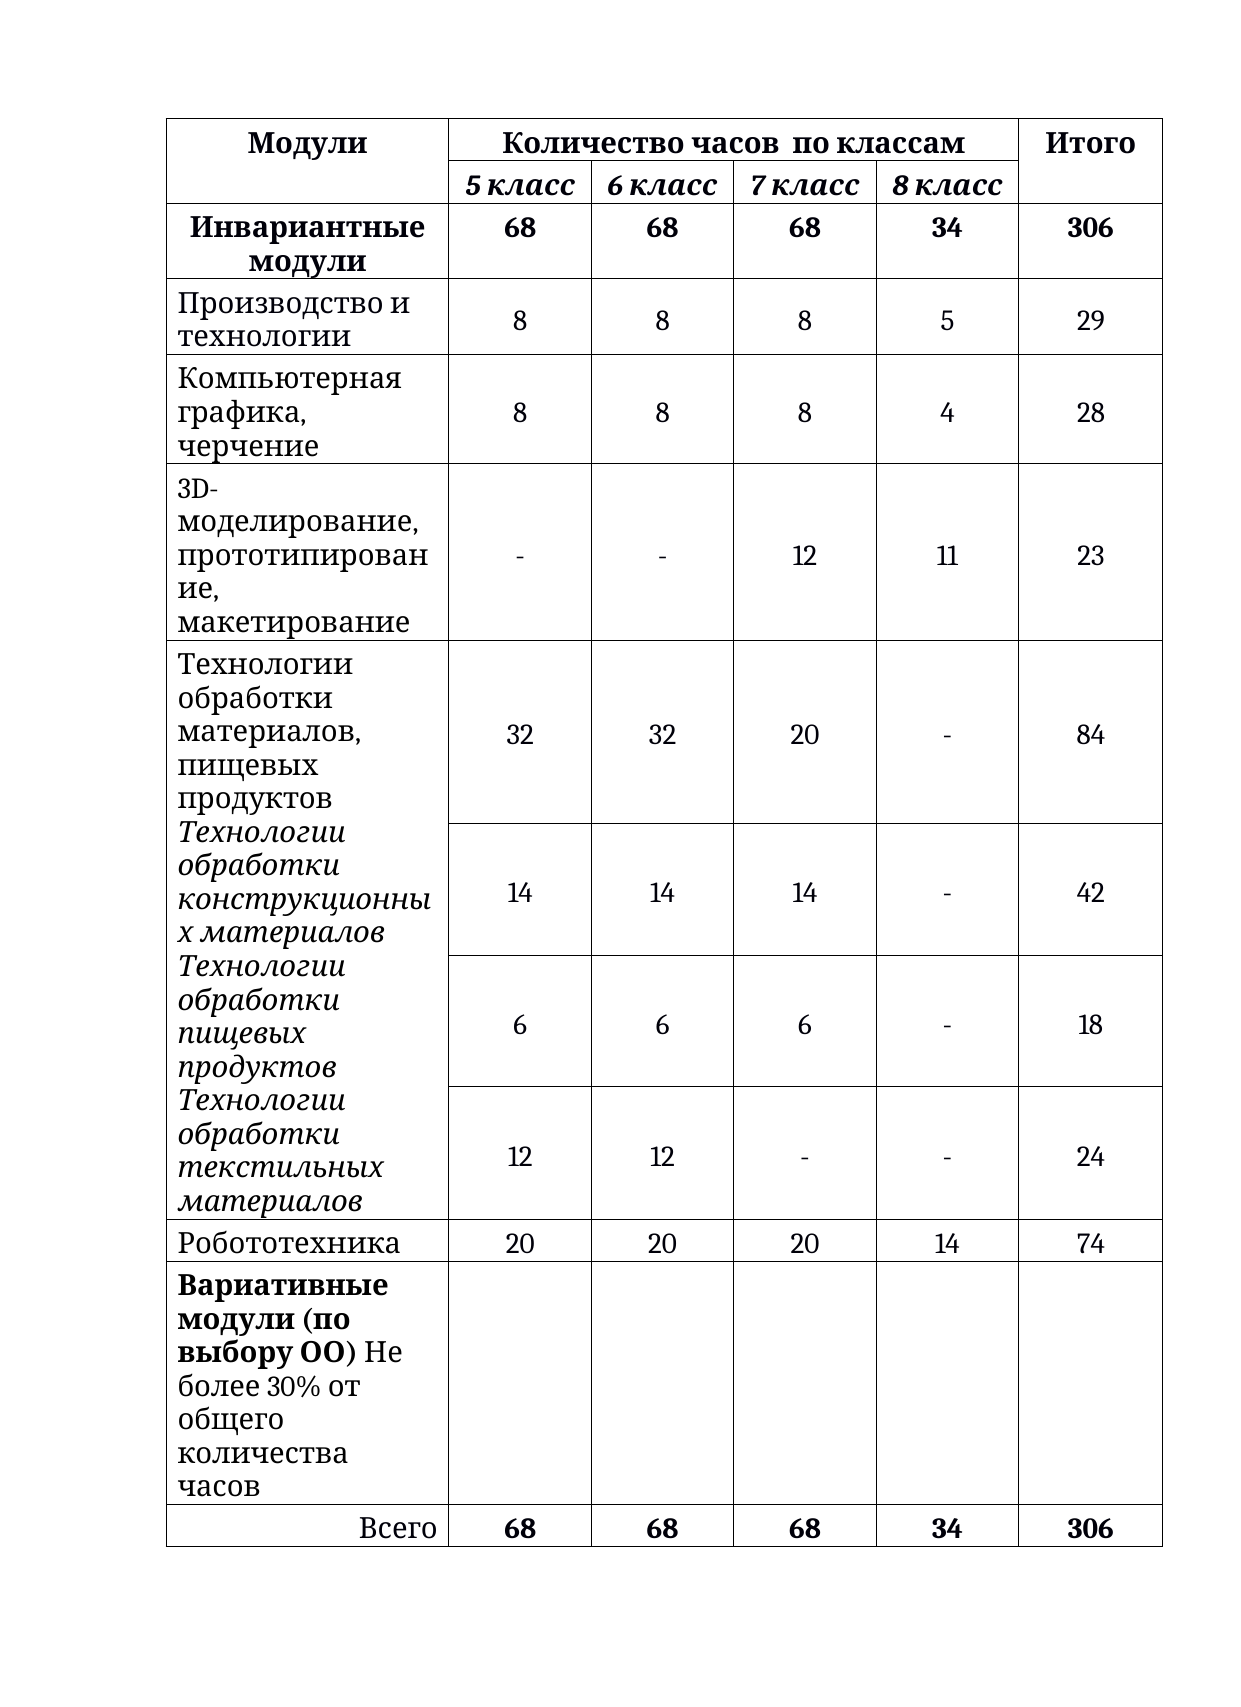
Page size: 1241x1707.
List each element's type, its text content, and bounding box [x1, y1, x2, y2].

table_cell 84 [1019, 641, 1162, 822]
table_cell 6 [449, 956, 591, 1086]
table_cell 20 [449, 1220, 591, 1261]
table_cell 24 [1019, 1087, 1162, 1218]
table_cell 68 [592, 204, 733, 278]
table_cell 20 [734, 1220, 876, 1261]
table_cell 68 [592, 1505, 733, 1546]
table_cell 14 [449, 824, 591, 955]
table_cell Компьютерная графика, черчение [167, 355, 448, 463]
table_cell - [449, 464, 591, 639]
table_cell - [592, 464, 733, 639]
table_cell 68 [449, 1505, 591, 1546]
table_cell Технологии обработки материалов, пищевых продуктов Технологии обработки конструкционных материалов Технологии обработки пищевых продуктов Технологии обработки текстильных материалов [167, 641, 448, 1218]
table_cell - [734, 1087, 876, 1218]
table_cell Робототехника [167, 1220, 448, 1261]
table_cell 6 [592, 956, 733, 1086]
table_cell 6 класс [592, 161, 733, 202]
table_cell 20 [592, 1220, 733, 1261]
table_cell [734, 1262, 876, 1504]
table_cell 18 [1019, 956, 1162, 1086]
table_cell 8 [592, 279, 733, 354]
table_cell 74 [1019, 1220, 1162, 1261]
table_cell Всего [167, 1505, 448, 1546]
table_cell - [877, 1087, 1018, 1218]
table_cell 14 [592, 824, 733, 955]
table_cell [1019, 1262, 1162, 1504]
table_cell 32 [592, 641, 733, 822]
table_cell 11 [877, 464, 1018, 639]
table_cell 68 [734, 1505, 876, 1546]
table_cell 3D-моделирование, прототипирование, макетирование [167, 464, 448, 639]
table_cell 8 [449, 355, 591, 463]
table_cell Инвариантные модули [167, 204, 448, 278]
table_cell [449, 1262, 591, 1504]
table_cell - [877, 641, 1018, 822]
table_cell [592, 1262, 733, 1504]
table_cell 8 [734, 279, 876, 354]
table_cell 306 [1019, 204, 1162, 278]
table_cell - [877, 956, 1018, 1086]
table_cell 42 [1019, 824, 1162, 955]
table_header Итого [1019, 119, 1162, 202]
table_cell 34 [877, 1505, 1018, 1546]
table_cell 12 [734, 464, 876, 639]
table_header Модули [167, 119, 448, 202]
table_cell 8 класс [877, 161, 1018, 202]
table_cell 5 [877, 279, 1018, 354]
table_cell 6 [734, 956, 876, 1086]
table_cell 8 [449, 279, 591, 354]
table_cell 12 [449, 1087, 591, 1218]
table_cell 7 класс [734, 161, 876, 202]
table_cell 28 [1019, 355, 1162, 463]
table_cell 5 класс [449, 161, 591, 202]
table_cell Вариативные модули (по выбору ОО) Не более 30% от общего количества часов [167, 1262, 448, 1504]
table_cell 23 [1019, 464, 1162, 639]
table_cell - [877, 824, 1018, 955]
table_cell 8 [592, 355, 733, 463]
table_cell 8 [734, 355, 876, 463]
table_cell 4 [877, 355, 1018, 463]
table_cell 34 [877, 204, 1018, 278]
table_cell Производство и технологии [167, 279, 448, 354]
table_cell 68 [449, 204, 591, 278]
table_cell 32 [449, 641, 591, 822]
table_cell 20 [734, 641, 876, 822]
table_cell 14 [734, 824, 876, 955]
table_cell 14 [877, 1220, 1018, 1261]
table_cell 29 [1019, 279, 1162, 354]
table_cell 12 [592, 1087, 733, 1218]
table_cell 68 [734, 204, 876, 278]
table_cell 306 [1019, 1505, 1162, 1546]
table_cell [877, 1262, 1018, 1504]
table_header Количество часов по классам [449, 119, 1018, 160]
